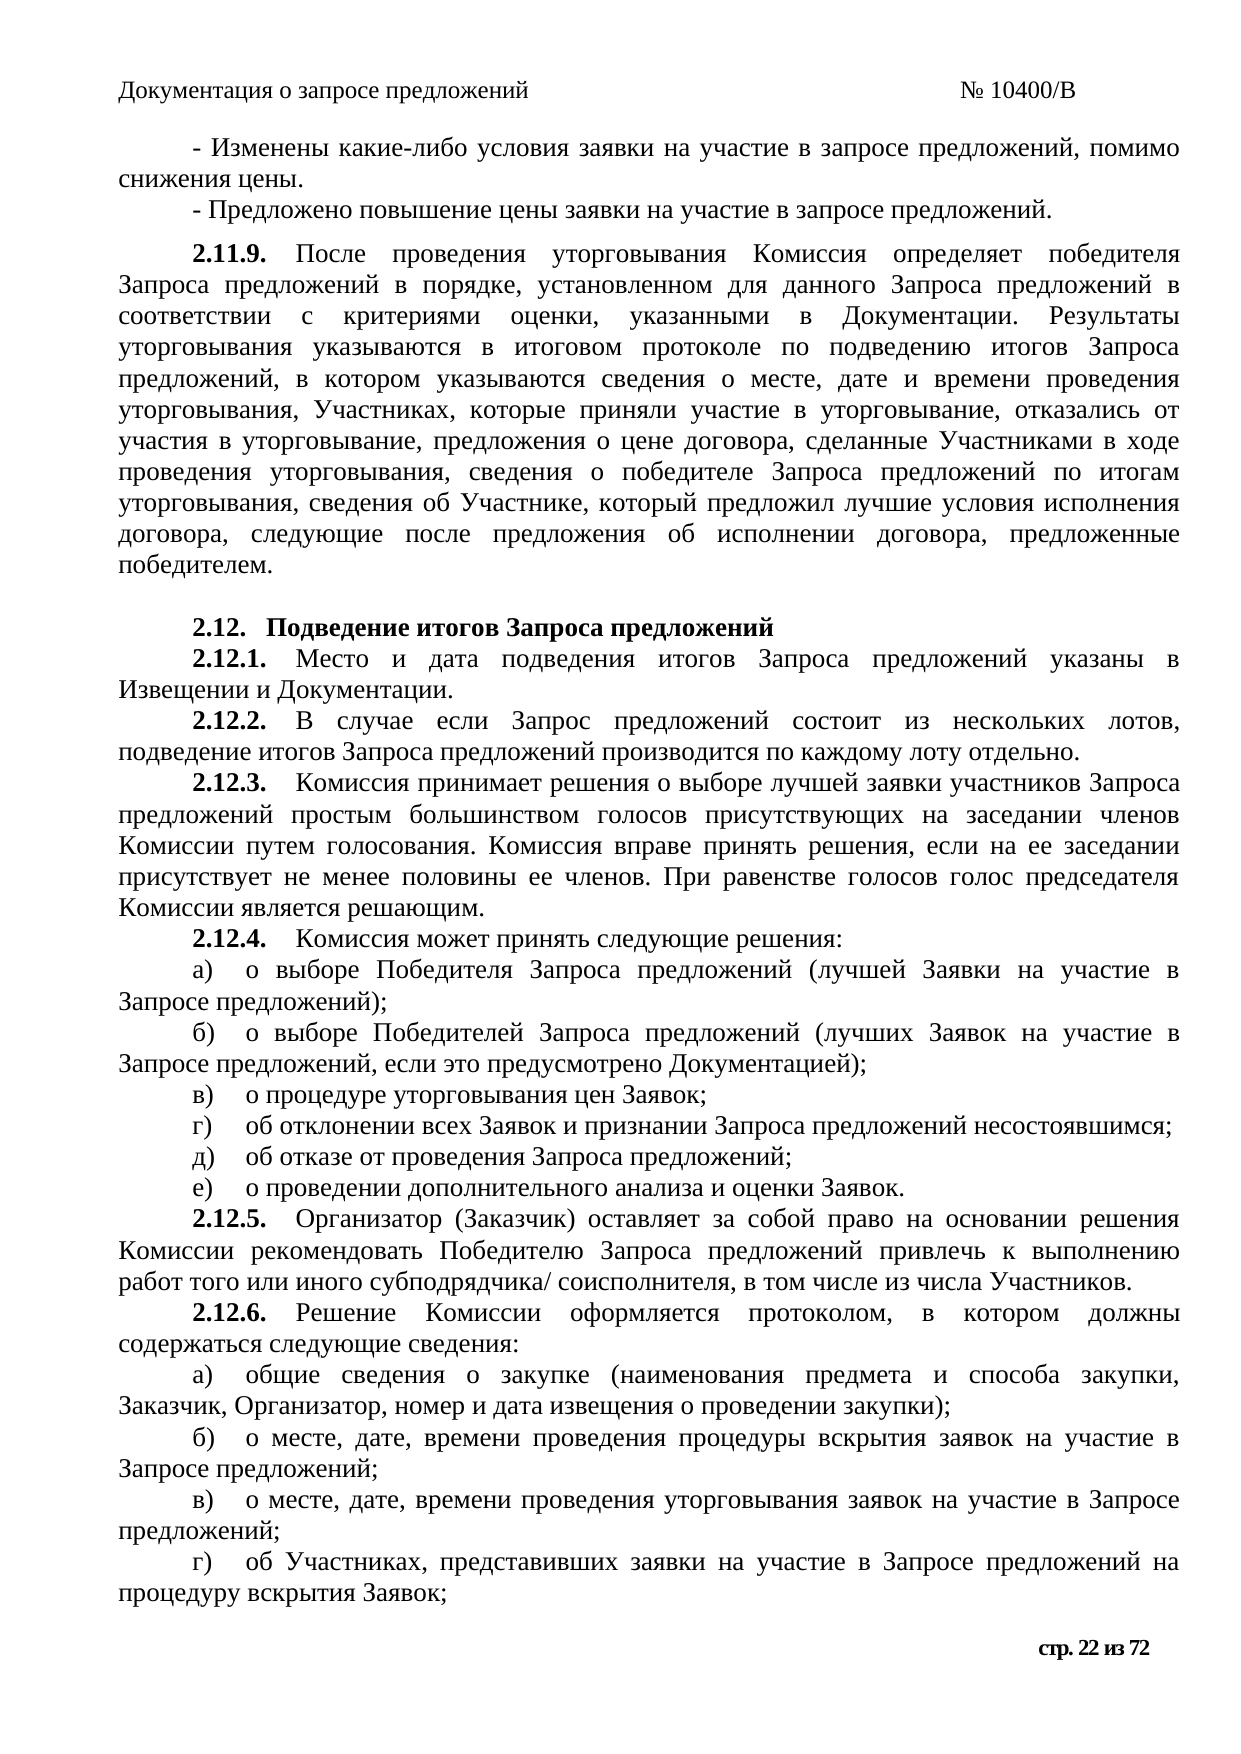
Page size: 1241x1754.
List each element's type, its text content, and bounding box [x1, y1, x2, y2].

list Решение Комиссии оформляется протоколом, в котором должны содержаться следующие сведения: [118, 1296, 1181, 1358]
list об Участниках, представивших заявки на участие в Запросе предложений на процедуру вскрытия Заявок; [118, 1545, 1181, 1607]
list После проведения уторговывания Комиссия определяет победителя Запроса предложений в порядке, установленном для данного Запроса предложений в соответствии с критериями оценки, указанными в Документации. Результаты уторговывания указываются в итоговом протоколе по подведению итогов Запроса предложений, в котором указываются сведения о месте, дате и времени проведения уторговывания, Участниках, которые приняли участие в уторговывание, отказались от участия в уторговывание, предложения о цене договора, сделанные Участниками в ходе проведения уторговывания, сведения о победителе Запроса предложений по итогам уторговывания, сведения об Участнике, который предложил лучшие условия исполнения договора, следующие после предложения об исполнении договора, предложенные победителем. [118, 237, 1181, 580]
list Организатор (Заказчик) оставляет за собой право на основании решения Комиссии рекомендовать Победителю Запроса предложений привлечь к выполнению работ того или иного субподрядчика/ соисполнителя, в том числе из числа Участников. [118, 1203, 1181, 1296]
list Комиссия может принять следующие решения: [118, 922, 1181, 953]
list В случае если Запрос предложений состоит из нескольких лотов, подведение итогов Запроса предложений производится по каждому лоту отдельно. [118, 704, 1181, 767]
list о выборе Победителей Запроса предложений (лучших Заявок на участие в Запросе предложений, если это предусмотрено Документацией); [118, 1016, 1181, 1078]
subtitle Подведение итогов Запроса предложений [118, 611, 1181, 642]
list о проведении дополнительного анализа и оценки Заявок. [118, 1171, 1181, 1203]
list общие сведения о закупке (наименования предмета и способа закупки, Заказчик, Организатор, номер и дата извещения о проведении закупки); [118, 1358, 1181, 1421]
list о процедуре уторговывания цен Заявок; [118, 1078, 1181, 1109]
list Комиссия принимает решения о выборе лучшей заявки участников Запроса предложений простым большинством голосов присутствующих на заседании членов Комиссии путем голосования. Комиссия вправе принять решения, если на ее заседании присутствует не менее половины ее членов. При равенстве голосов голос председателя Комиссии является решающим. [118, 767, 1181, 922]
list об отклонении всех Заявок и признании Запроса предложений несостоявшимся; [118, 1109, 1181, 1140]
list - Предложено повышение цены заявки на участие в запросе предложений. [118, 193, 1181, 224]
list о месте, дате, времени проведения уторговывания заявок на участие в Запросе предложений; [118, 1483, 1181, 1545]
list о месте, дате, времени проведения процедуры вскрытия заявок на участие в Запросе предложений; [118, 1421, 1181, 1483]
list - Изменены какие-либо условия заявки на участие в запросе предложений, помимо снижения цены. [118, 131, 1181, 193]
list Место и дата подведения итогов Запроса предложений указаны в Извещении и Документации. [118, 642, 1181, 704]
list о выборе Победителя Запроса предложений (лучшей Заявки на участие в Запросе предложений); [118, 953, 1181, 1016]
list об отказе от проведения Запроса предложений; [118, 1140, 1181, 1171]
